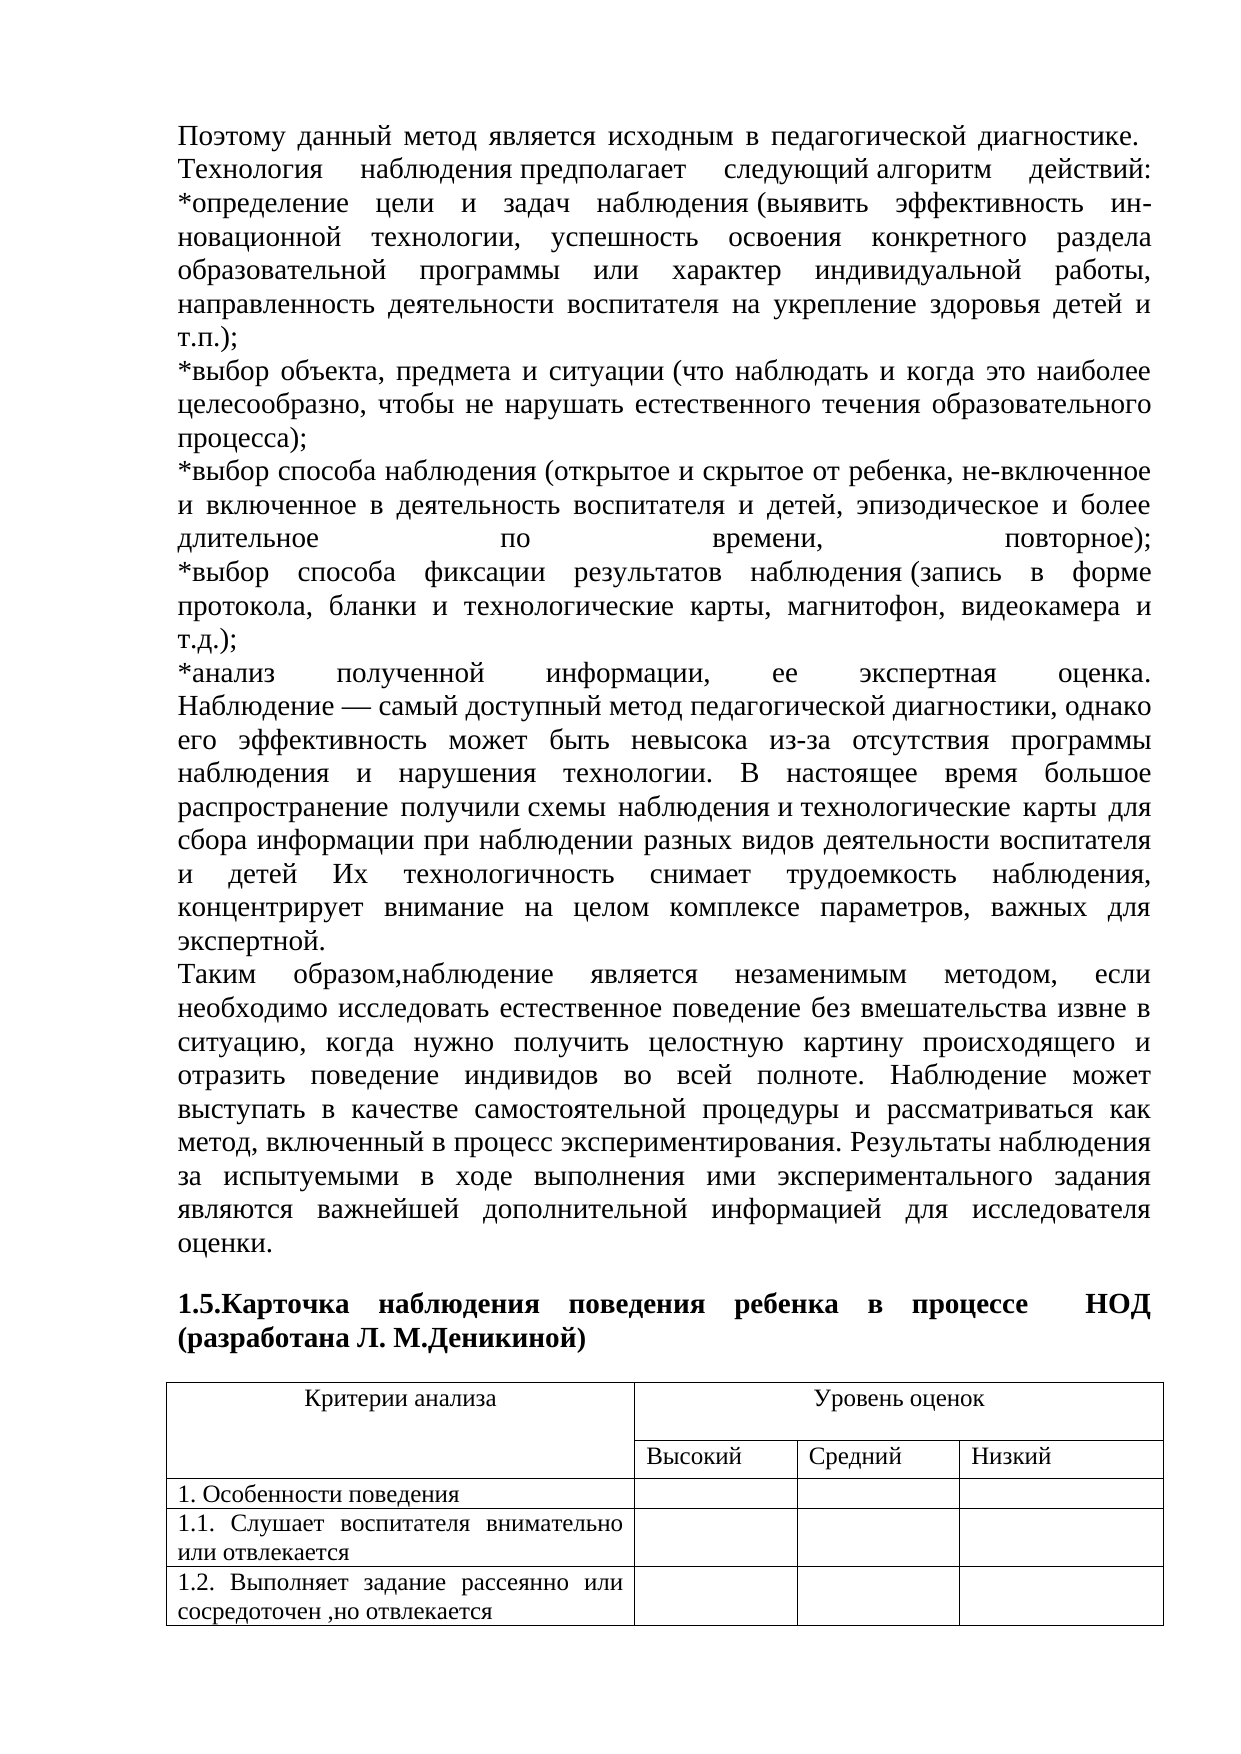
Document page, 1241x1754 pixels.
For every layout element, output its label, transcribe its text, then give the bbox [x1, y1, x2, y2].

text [177, 118, 1152, 957]
table_cell [635, 1567, 797, 1624]
table_header Критерии анализа [167, 1383, 634, 1478]
table_cell Низкий [960, 1441, 1163, 1478]
table_cell Высокий [635, 1441, 797, 1478]
table_cell [635, 1479, 797, 1507]
table_cell 1. Особенности поведения [167, 1479, 634, 1507]
table_cell 1.2. Выполняет задание рассеянно или сосредоточен ,но отвлекается [167, 1567, 634, 1624]
text 1.5.Карточка наблюдения поведения ребенка в процессе НОД (разработана Л. М.Деникиной) [177, 1287, 1152, 1354]
table_cell Средний [798, 1441, 959, 1478]
table_cell [798, 1509, 959, 1566]
table_cell [960, 1567, 1163, 1624]
table_header Уровень оценок [635, 1383, 1163, 1440]
table_cell [798, 1479, 959, 1507]
table_cell [960, 1509, 1163, 1566]
table_cell [635, 1509, 797, 1566]
table_cell [960, 1479, 1163, 1507]
text Таким образом,наблюдение является незаменимым методом, если необходимо исследовать естественное поведение без вмешательства извне в ситуацию, когда нужно получить целостную картину происходящего и отразить поведение индивидов во всей полноте. Наблюдение может выступать в качестве самостоятельной процедуры и рассматриваться как метод, включенный в процесс экспериментирования. Результаты наблюдения за испытуемыми в ходе выполнения ими экспериментального задания являются важнейшей дополнительной информацией для исследователя оценки. [177, 957, 1152, 1287]
table_cell 1.1. Слушает воспитателя внимательно или отвлекается [167, 1509, 634, 1566]
table_cell [798, 1567, 959, 1624]
